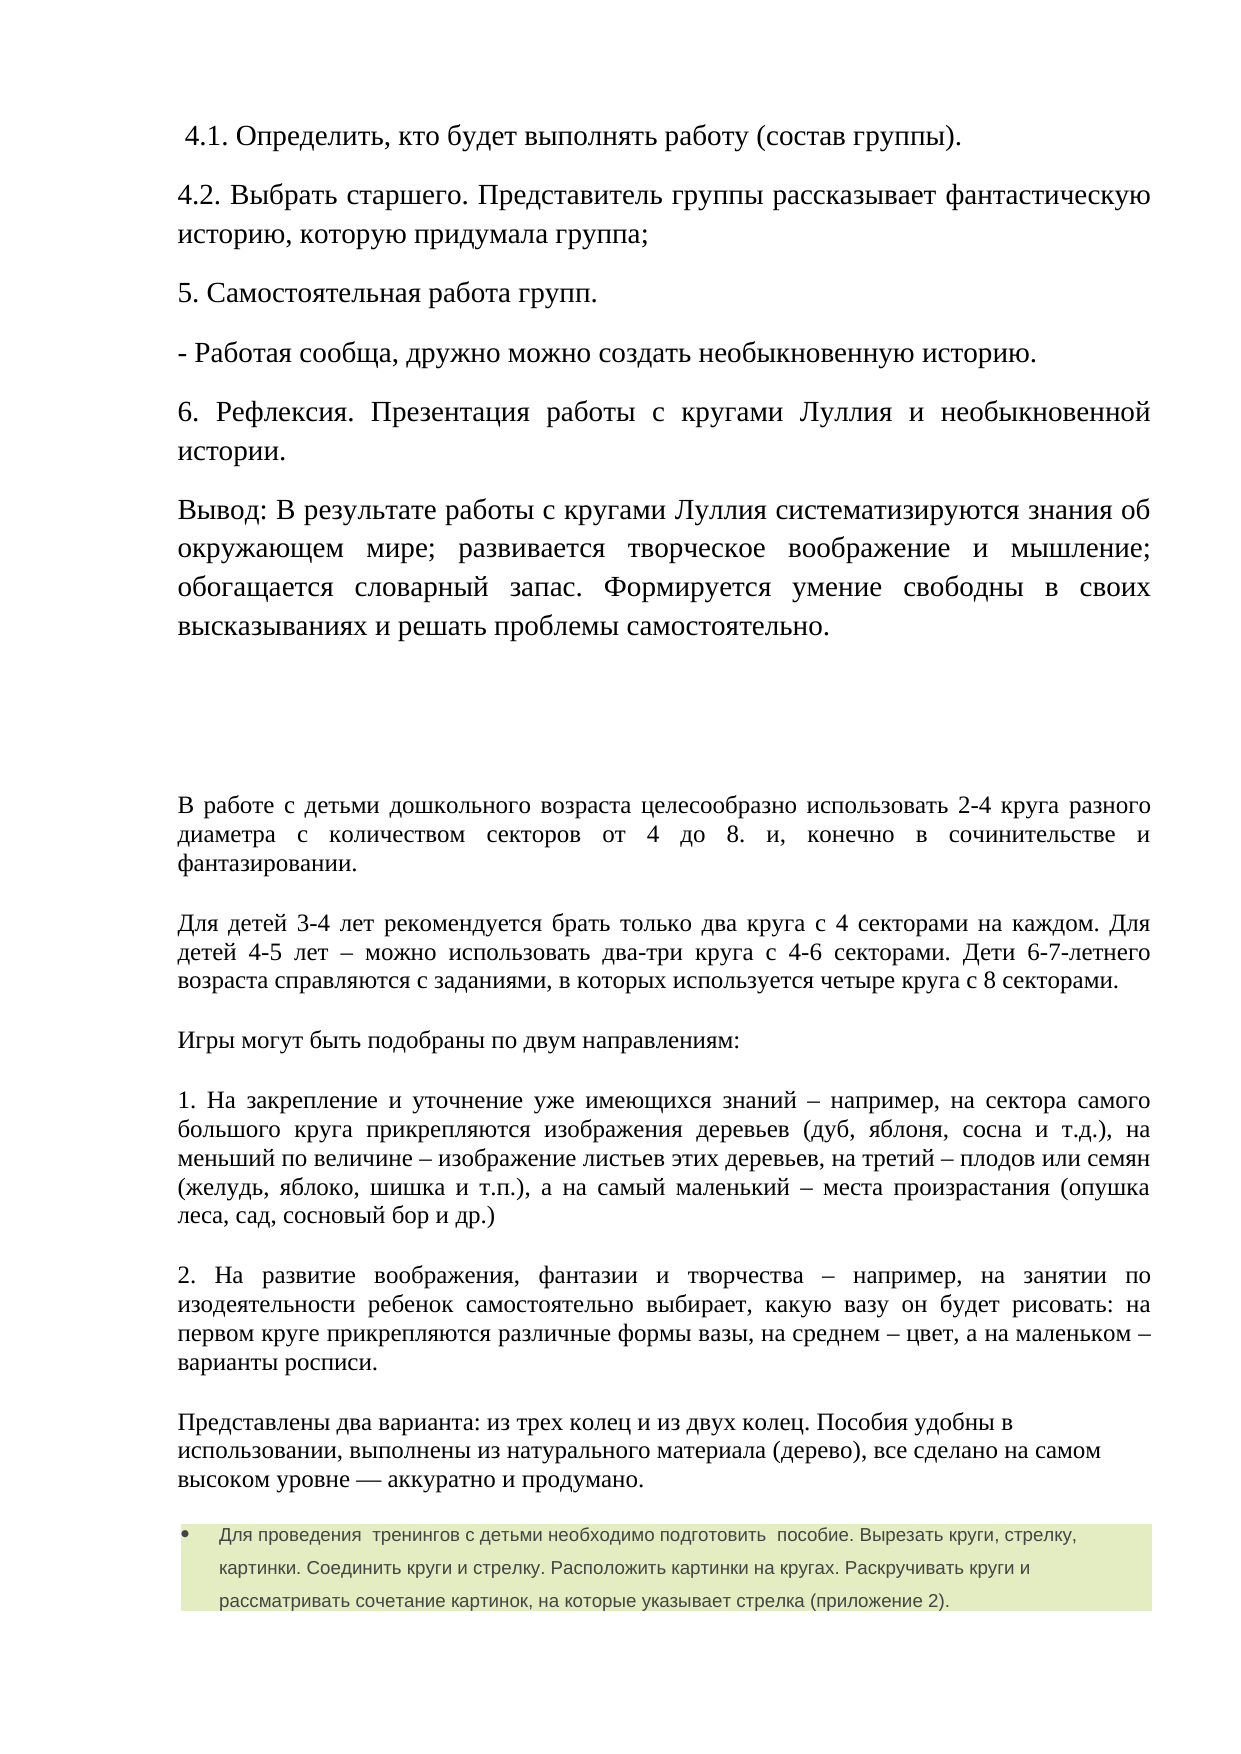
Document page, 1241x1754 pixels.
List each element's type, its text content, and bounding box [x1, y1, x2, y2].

text 5. Самостоятельная работа групп. [177, 275, 1152, 309]
text Представлены два варианта: из трех колец и из двух колец. Пособия удобны в использовании, выполнены из натурального материала (дерево), все сделано на самом высоком уровне — аккуратно и продумано. [177, 1407, 1152, 1493]
list Для проведения тренингов с детьми необходимо подготовить пособие. Вырезать круги, стрелку, картинки. Соединить круги и стрелку. Расположить картинки на кругах. Раскручивать круги и рассматривать сочетание картинок, на которые указывает стрелка (приложение 2). [181, 1524, 1152, 1611]
text В работе с детьми дошкольного возраста целесообразно использовать 2-4 круга разного диаметра с количеством секторов от 4 до 8. и, конечно в сочинительстве и фантазировании. [177, 791, 1152, 877]
text Вывод: В результате работы с кругами Луллия систематизируются знания об окружающем мире; развивается творческое воображение и мышление; обогащается словарный запас. Формируется умение свободны в своих высказываниях и решать проблемы самостоятельно. [177, 492, 1152, 641]
text - Работая сообща, дружно можно создать необыкновенную историю. [177, 335, 1152, 368]
text 1. На закрепление и уточнение уже имеющихся знаний – например, на сектора самого большого круга прикрепляются изображения деревьев (дуб, яблоня, сосна и т.д.), на меньший по величине – изображение листьев этих деревьев, на третий – плодов или семян (желудь, яблоко, шишка и т.п.), а на самый маленький – места произрастания (опушка леса, сад, сосновый бор и др.) [177, 1086, 1152, 1229]
text 2. На развитие воображения, фантазии и творчества – например, на занятии по изодеятельности ребенок самостоятельно выбирает, какую вазу он будет рисовать: на первом круге прикрепляются различные формы вазы, на среднем – цвет, а на маленьком – варианты росписи. [177, 1261, 1152, 1376]
text 6. Рефлексия. Презентация работы с кругами Луллия и необыкновенной истории. [177, 394, 1152, 466]
text 4.2. Выбрать старшего. Представитель группы рассказывает фантастическую историю, которую придумала группа; [177, 177, 1152, 249]
text 4.1. Определить, кто будет выполнять работу (состав группы). [177, 118, 1152, 152]
text Для детей 3-4 лет рекомендуется брать только два круга с 4 секторами на каждом. Для детей 4-5 лет – можно использовать два-три круга с 4-6 секторами. Дети 6-7-летнего возраста справляются с заданиями, в которых используется четыре круга с 8 секторами. [177, 908, 1152, 994]
text Игры могут быть подобраны по двум направлениям: [177, 1026, 1152, 1054]
